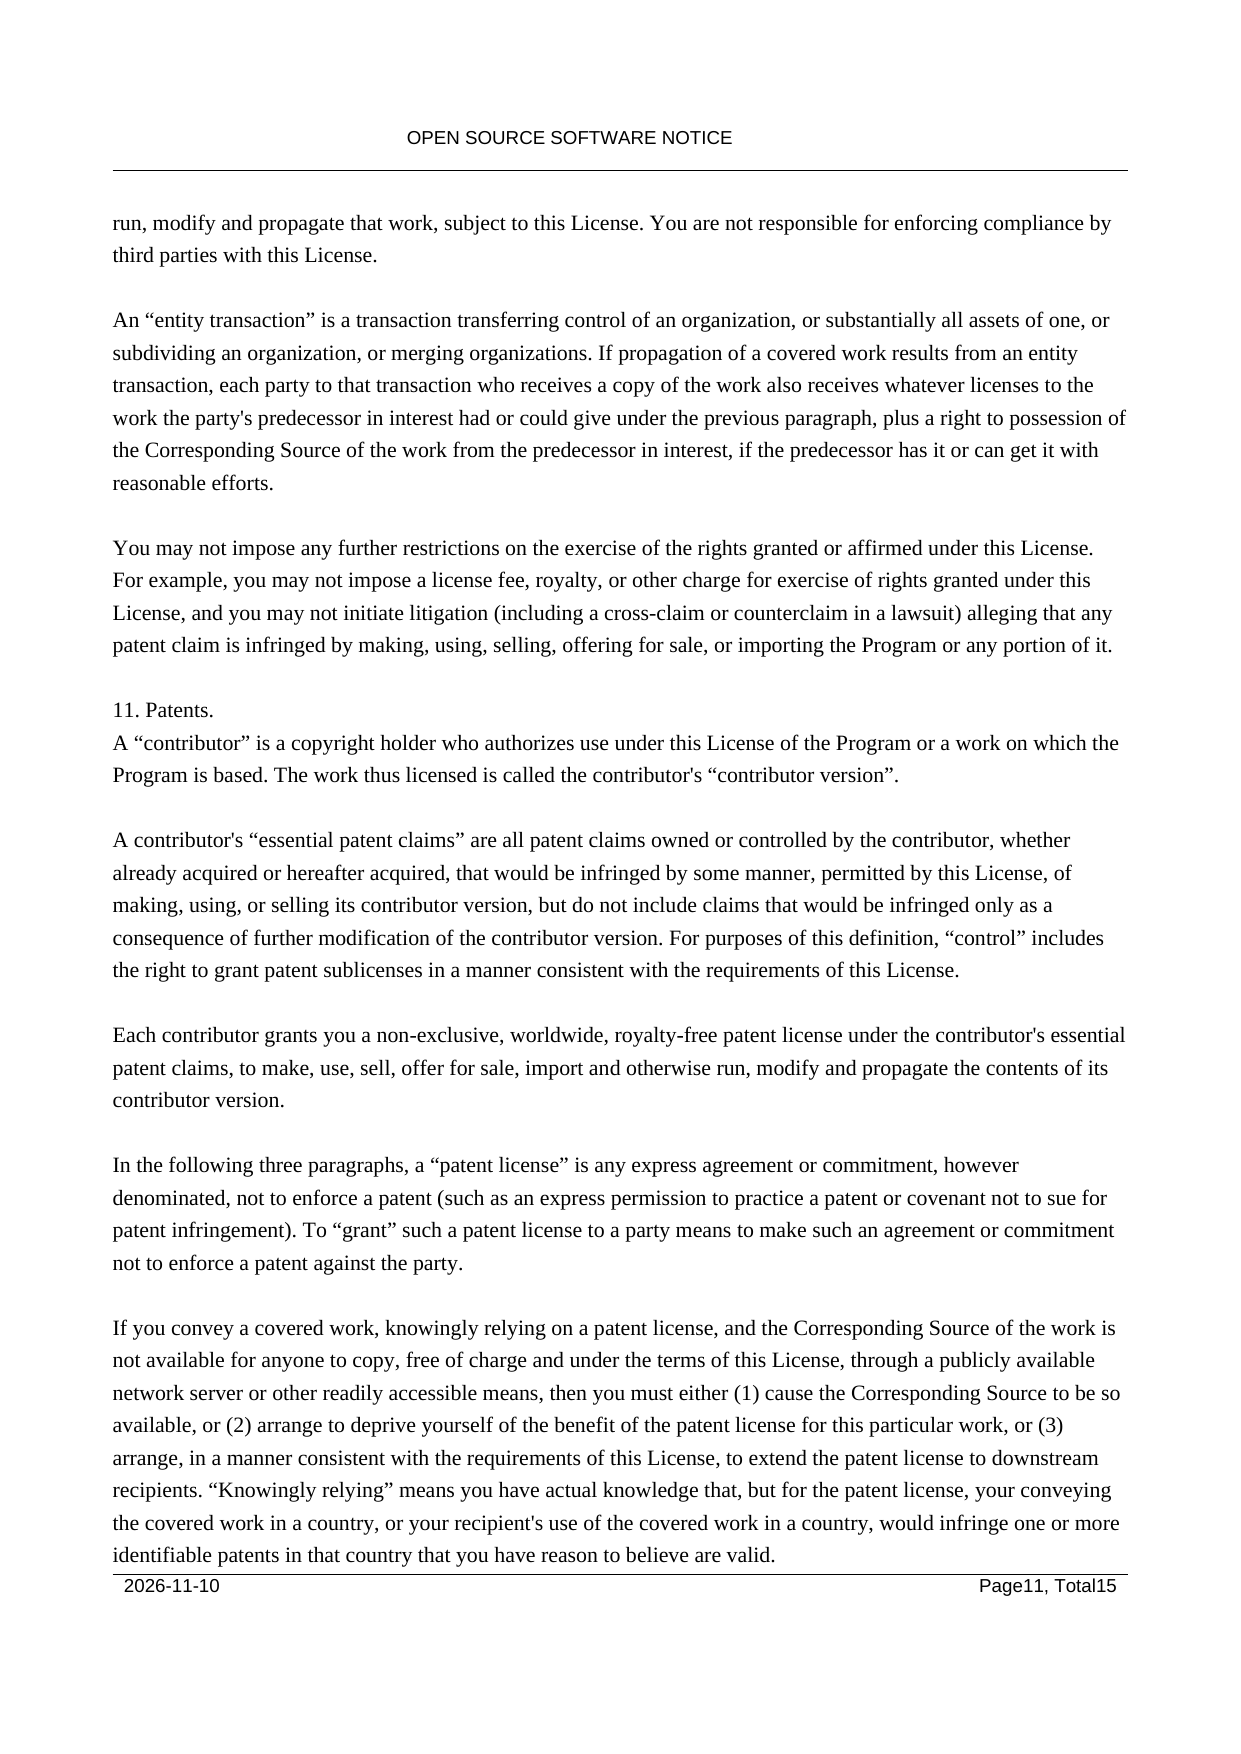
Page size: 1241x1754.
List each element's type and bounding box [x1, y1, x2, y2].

text [112, 206, 1128, 1571]
